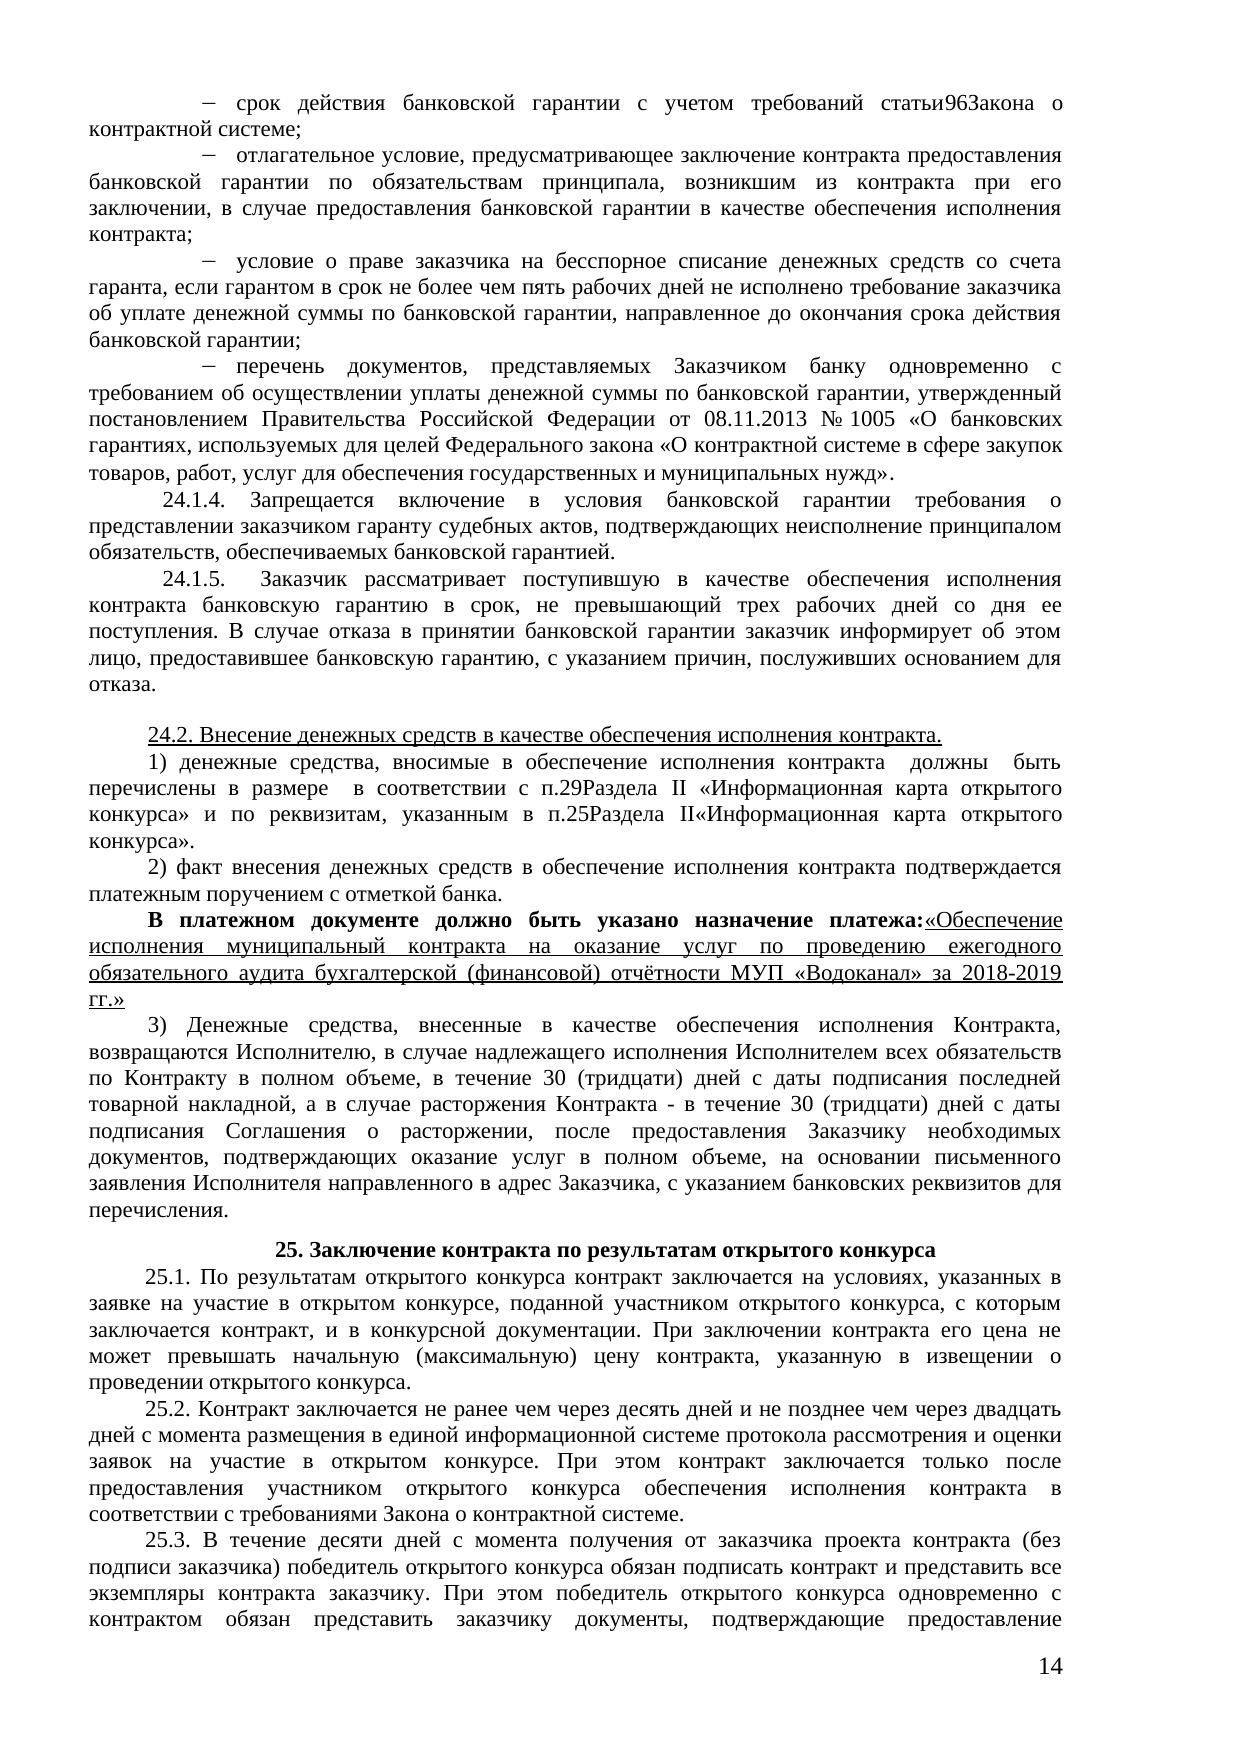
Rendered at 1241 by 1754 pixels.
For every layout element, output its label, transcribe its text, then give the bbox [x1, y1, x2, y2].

text 25.1. По результатам открытого конкурса контракт заключается на условиях, указанных в заявке на участие в открытом конкурсе, поданной участником открытого конкурса, с которым заключается контракт, и в конкурсной документации. При заключении контракта его цена не может превышать начальную (максимальную) цену контракта, указанную в извещении о проведении открытого конкурса. [89, 1263, 1063, 1395]
text 25. Заключение контракта по результатам открытого конкурса [89, 1237, 1063, 1263]
text В платежном документе должно быть указано назначение платежа:«Обеспечение исполнения муниципальный контракта на оказание услуг по проведению ежегодного обязательного аудита бухгалтерской (финансовой) отчётности МУП «Водоканал» за 2018-2019 гг.» [89, 983, 1063, 1011]
text 25.2. Контракт заключается не ранее чем через десять дней и не позднее чем через двадцать дней с момента размещения в единой информационной системе протокола рассмотрения и оценки заявок на участие в открытом конкурсе. При этом контракт заключается только после предоставления участником открытого конкурса обеспечения исполнения контракта в соответствии с требованиями Закона о контрактной системе. [89, 1395, 1063, 1526]
text В платежном документе должно быть указано назначение платежа:«Обеспечение исполнения муниципальный контракта на оказание услуг по проведению ежегодного обязательного аудита бухгалтерской (финансовой) отчётности МУП «Водоканал» за 2018-2019 гг.» [89, 906, 1063, 955]
subtitle 24.2. Внесение денежных средств в качестве обеспечения исполнения контракта. [89, 721, 1063, 748]
text 2) факт внесения денежных средств в обеспечение исполнения контракта подтверждается платежным поручением с отметкой банка. [89, 853, 1063, 906]
text 24.1.5. Заказчик рассматривает поступившую в качестве обеспечения исполнения контракта банковскую гарантию в срок, не превышающий трех рабочих дней со дня ее поступления. В случае отказа в принятии банковской гарантии заказчик информирует об этом лицо, предоставившее банковскую гарантию, с указанием причин, послуживших основанием для отказа. [89, 565, 1063, 696]
text 1) денежные средства, вносимые в обеспечение исполнения контракта должны быть перечислены в размере в соответствии с п.29Раздела II «Информационная карта открытого конкурса» и по реквизитам, указанным в п.25Раздела II«Информационная карта открытого конкурса». [89, 748, 1063, 853]
list срок действия банковской гарантии с учетом требований статьи96Закона о контрактной системе; [89, 89, 1063, 141]
text 24.1.4. Запрещается включение в условия банковской гарантии требования о представлении заказчиком гаранту судебных актов, подтверждающих неисполнение принципалом обязательств, обеспечиваемых банковской гарантией. [89, 486, 1063, 565]
text В платежном документе должно быть указано назначение платежа:«Обеспечение исполнения муниципальный контракта на оказание услуг по проведению ежегодного обязательного аудита бухгалтерской (финансовой) отчётности МУП «Водоканал» за 2018-2019 гг.» [89, 956, 1063, 981]
list условие о праве заказчика на бесспорное списание денежных средств со счета гаранта, если гарантом в срок не более чем пять рабочих дней не исполнено требование заказчика об уплате денежной суммы по банковской гарантии, направленное до окончания срока действия банковской гарантии; [89, 247, 1063, 352]
list перечень документов, представляемых Заказчиком банку одновременно с требованием об осуществлении уплаты денежной суммы по банковской гарантии, утвержденный постановлением Правительства Российской Федерации от 08.11.2013 № 1005 «О банковских гарантиях, используемых для целей Федерального закона «О контрактной системе в сфере закупок товаров, работ, услуг для обеспечения государственных и муниципальных нужд». [89, 352, 1063, 486]
list отлагательное условие, предусматривающее заключение контракта предоставления банковской гарантии по обязательствам принципала, возникшим из контракта при его заключении, в случае предоставления банковской гарантии в качестве обеспечения исполнения контракта; [89, 141, 1063, 247]
text 3) Денежные средства, внесенные в качестве обеспечения исполнения Контракта, возвращаются Исполнителю, в случае надлежащего исполнения Исполнителем всех обязательств по Контракту в полном объеме, в течение 30 (тридцати) дней с даты подписания последней товарной накладной, а в случае расторжения Контракта - в течение 30 (тридцати) дней с даты подписания Соглашения о расторжении, после предоставления Заказчику необходимых документов, подтверждающих оказание услуг в полном объеме, на основании письменного заявления Исполнителя направленного в адрес Заказчика, с указанием банковских реквизитов для перечисления. [89, 1011, 1063, 1222]
